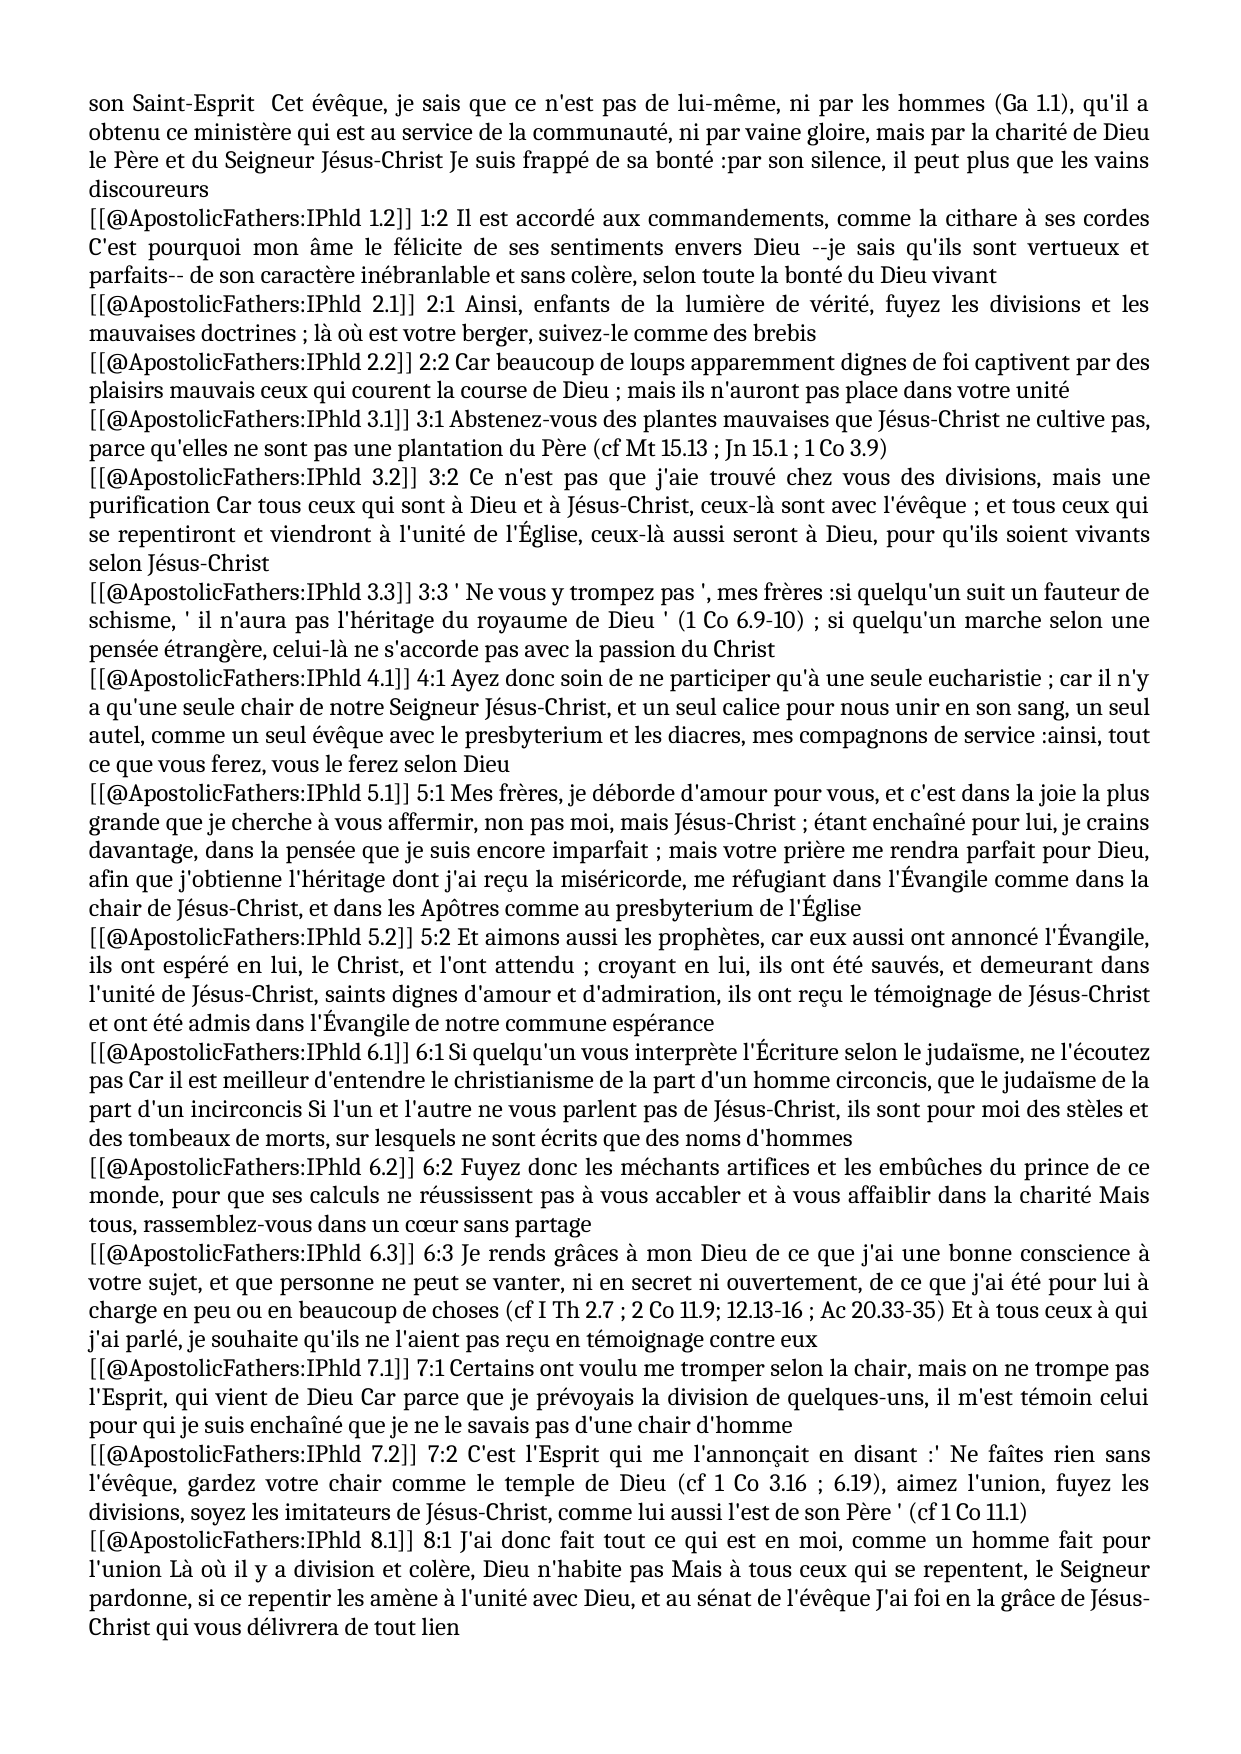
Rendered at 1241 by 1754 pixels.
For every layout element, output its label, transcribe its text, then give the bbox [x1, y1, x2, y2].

text [[@ApostolicFathers:IPhld 5.1]] 5:1 Mes frères, je déborde d'amour pour vous, et c'est dans la joie la plus grande que je cherche à vous affermir, non pas moi, mais Jésus-Christ ; étant enchaîné pour lui, je crains davantage, dans la pensée que je suis encore imparfait ; mais votre prière me rendra parfait pour Dieu, afin que j'obtienne l'héritage dont j'ai reçu la miséricorde, me réfugiant dans l'Évangile comme dans la chair de Jésus-Christ, et dans les Apôtres comme au presbyterium de l'Église [89, 779, 1152, 922]
text [[@ApostolicFathers:IPhld 3.1]] 3:1 Abstenez-vous des plantes mauvaises que Jésus-Christ ne cultive pas, parce qu'elles ne sont pas une plantation du Père (cf Mt 15.13 ; Jn 15.1 ; 1 Co 3.9) [89, 405, 1152, 462]
text [[@ApostolicFathers:IPhld 6.3]] 6:3 Je rends grâces à mon Dieu de ce que j'ai une bonne conscience à votre sujet, et que personne ne peut se vanter, ni en secret ni ouvertement, de ce que j'ai été pour lui à charge en peu ou en beaucoup de choses (cf I Th 2.7 ; 2 Co 11.9; 12.13-16 ; Ac 20.33-35) Et à tous ceux à qui j'ai parlé, je souhaite qu'ils ne l'aient pas reçu en témoignage contre eux [89, 1239, 1152, 1354]
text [89, 89, 1152, 204]
text [[@ApostolicFathers:IPhld 7.2]] 7:2 C'est l'Esprit qui me l'annonçait en disant :' Ne faîtes rien sans l'évêque, gardez votre chair comme le temple de Dieu (cf 1 Co 3.16 ; 6.19), aimez l'union, fuyez les divisions, soyez les imitateurs de Jésus-Christ, comme lui aussi l'est de son Père ' (cf 1 Co 11.1) [89, 1440, 1152, 1526]
text [[@ApostolicFathers:IPhld 7.1]] 7:1 Certains ont voulu me tromper selon la chair, mais on ne trompe pas l'Esprit, qui vient de Dieu Car parce que je prévoyais la division de quelques-uns, il m'est témoin celui pour qui je suis enchaîné que je ne le savais pas d'une chair d'homme [89, 1354, 1152, 1440]
text [[@ApostolicFathers:IPhld 3.3]] 3:3 ' Ne vous y trompez pas ', mes frères :si quelqu'un suit un fauteur de schisme, ' il n'aura pas l'héritage du royaume de Dieu ' (1 Co 6.9-10) ; si quelqu'un marche selon une pensée étrangère, celui-là ne s'accorde pas avec la passion du Christ [89, 577, 1152, 664]
text [[@ApostolicFathers:IPhld 2.1]] 2:1 Ainsi, enfants de la lumière de vérité, fuyez les divisions et les mauvaises doctrines ; là où est votre berger, suivez-le comme des brebis [89, 290, 1152, 347]
text [[@ApostolicFathers:IPhld 6.2]] 6:2 Fuyez donc les méchants artifices et les embûches du prince de ce monde, pour que ses calculs ne réussissent pas à vous accabler et à vous affaiblir dans la charité Mais tous, rassemblez-vous dans un cœur sans partage [89, 1152, 1152, 1239]
text [[@ApostolicFathers:IPhld 4.1]] 4:1 Ayez donc soin de ne participer qu'à une seule eucharistie ; car il n'y a qu'une seule chair de notre Seigneur Jésus-Christ, et un seul calice pour nous unir en son sang, un seul autel, comme un seul évêque avec le presbyterium et les diacres, mes compagnons de service :ainsi, tout ce que vous ferez, vous le ferez selon Dieu [89, 664, 1152, 779]
text [[@ApostolicFathers:IPhld 2.2]] 2:2 Car beaucoup de loups apparemment dignes de foi captivent par des plaisirs mauvais ceux qui courent la course de Dieu ; mais ils n'auront pas place dans votre unité [89, 347, 1152, 405]
text [[@ApostolicFathers:IPhld 3.2]] 3:2 Ce n'est pas que j'aie trouvé chez vous des divisions, mais une purification Car tous ceux qui sont à Dieu et à Jésus-Christ, ceux-là sont avec l'évêque ; et tous ceux qui se repentiront et viendront à l'unité de l'Église, ceux-là aussi seront à Dieu, pour qu'ils soient vivants selon Jésus-Christ [89, 462, 1152, 577]
text [[@ApostolicFathers:IPhld 6.1]] 6:1 Si quelqu'un vous interprète l'Écriture selon le judaïsme, ne l'écoutez pas Car il est meilleur d'entendre le christianisme de la part d'un homme circoncis, que le judaïsme de la part d'un incirconcis Si l'un et l'autre ne vous parlent pas de Jésus-Christ, ils sont pour moi des stèles et des tombeaux de morts, sur lesquels ne sont écrits que des noms d'hommes [89, 1037, 1152, 1152]
text [[@ApostolicFathers:IPhld 1.2]] 1:2 Il est accordé aux commandements, comme la cithare à ses cordes C'est pourquoi mon âme le félicite de ses sentiments envers Dieu --je sais qu'ils sont vertueux et parfaits-- de son caractère inébranlable et sans colère, selon toute la bonté du Dieu vivant [89, 204, 1152, 290]
text [[@ApostolicFathers:IPhld 5.2]] 5:2 Et aimons aussi les prophètes, car eux aussi ont annoncé l'Évangile, ils ont espéré en lui, le Christ, et l'ont attendu ; croyant en lui, ils ont été sauvés, et demeurant dans l'unité de Jésus-Christ, saints dignes d'amour et d'admiration, ils ont reçu le témoignage de Jésus-Christ et ont été admis dans l'Évangile de notre commune espérance [89, 922, 1152, 1037]
text [[@ApostolicFathers:IPhld 8.1]] 8:1 J'ai donc fait tout ce qui est en moi, comme un homme fait pour l'union Là où il y a division et colère, Dieu n'habite pas Mais à tous ceux qui se repentent, le Seigneur pardonne, si ce repentir les amène à l'unité avec Dieu, et au sénat de l'évêque J'ai foi en la grâce de Jésus-Christ qui vous délivrera de tout lien [89, 1526, 1152, 1641]
